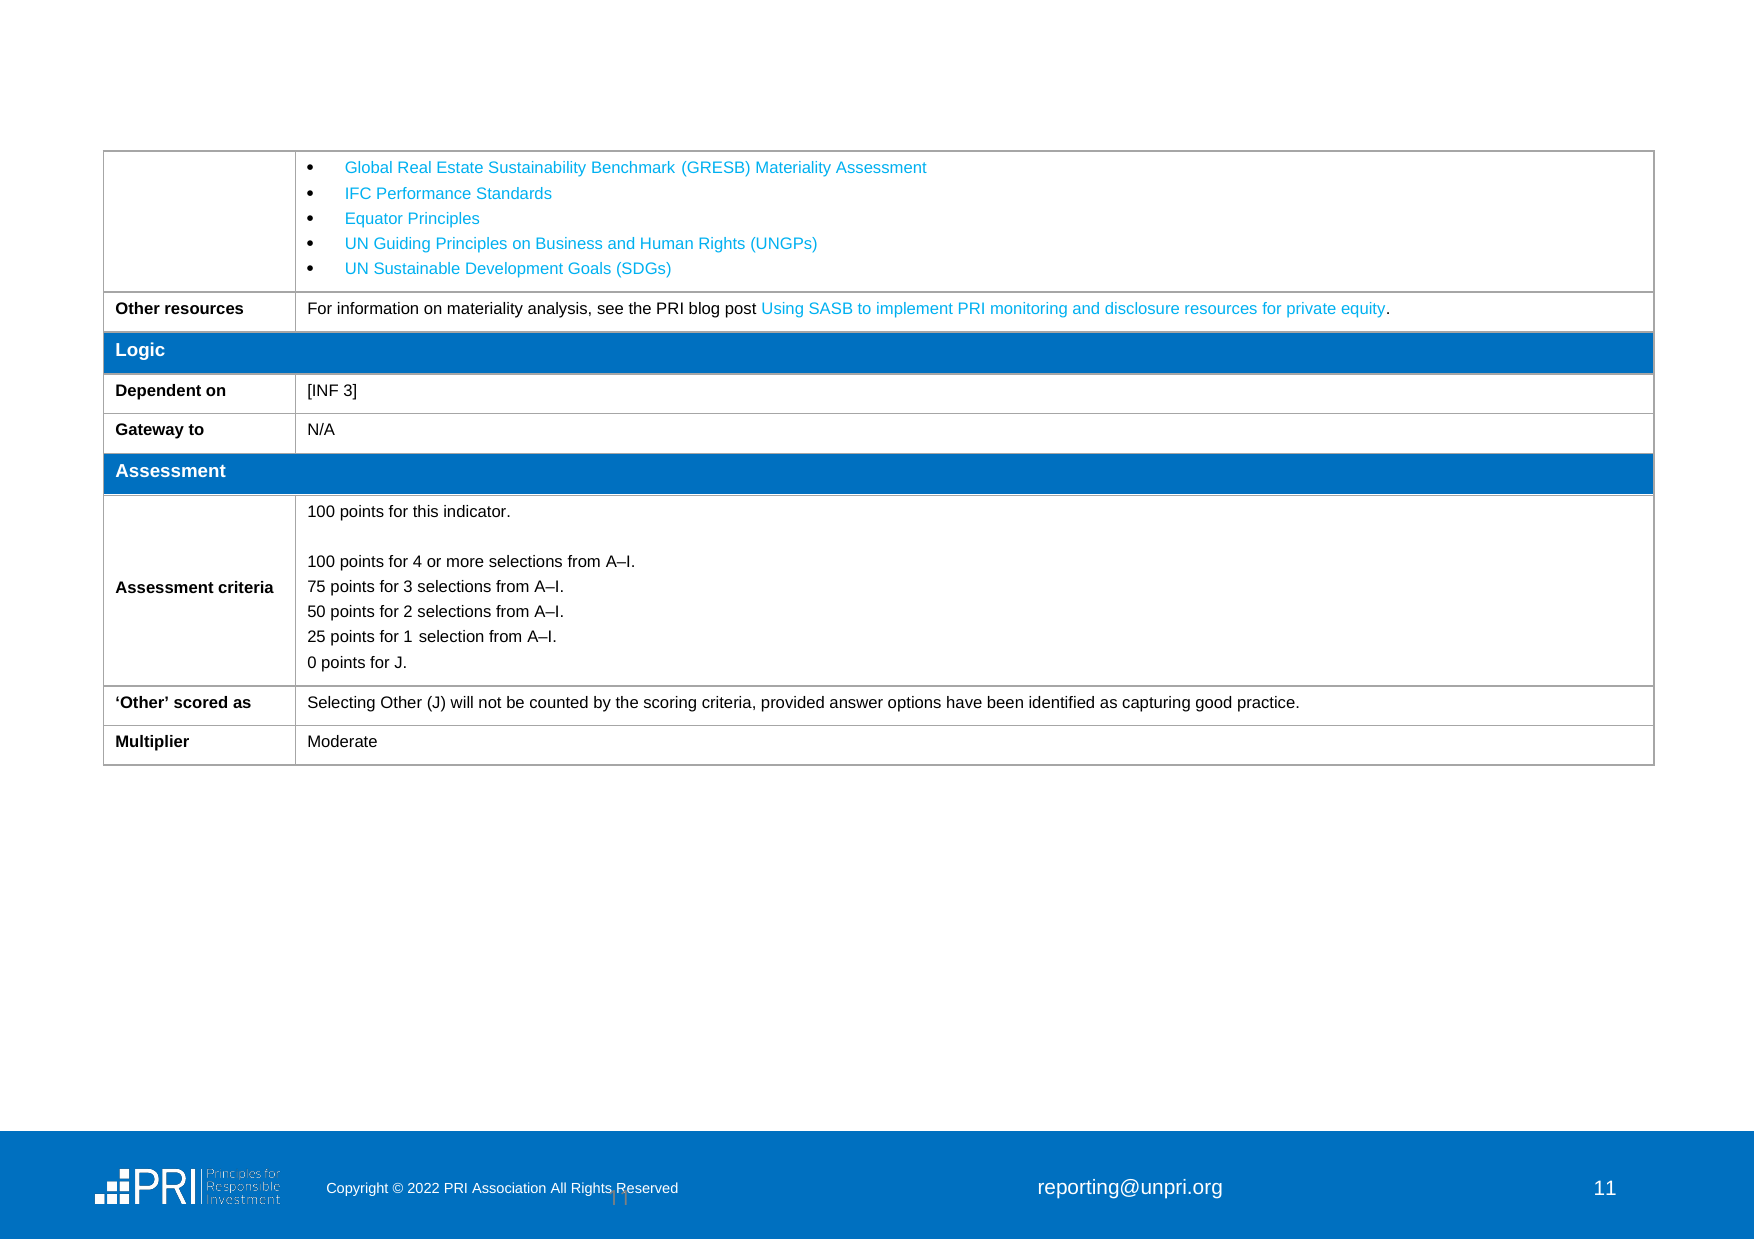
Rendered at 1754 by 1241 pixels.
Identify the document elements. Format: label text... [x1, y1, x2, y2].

table_cell For information on materiality analysis, see the PRI blog post Using SASB to implement PRI monitoring and disclosure resources for private equity. [296, 293, 1653, 331]
picture [640, 238, 648, 249]
table_cell [INF 3] [296, 375, 1653, 413]
picture [793, 238, 799, 249]
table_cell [104, 152, 295, 291]
table_cell Assessment criteria [104, 496, 295, 685]
table_cell ‘Other’ scored as [104, 687, 295, 725]
table_cell Assessment [104, 454, 1653, 494]
picture [92, 1166, 282, 1207]
table_cell Logic [104, 333, 1653, 373]
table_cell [296, 152, 1653, 291]
picture [345, 213, 354, 224]
table_cell Other resources [104, 293, 295, 331]
table_cell Moderate [296, 726, 1653, 764]
table_cell Gateway to [104, 414, 295, 452]
table_cell 100 points for this indicator. 100 points for 4 or more selections from A–I. 75 points for 3 selections from A–I. 50 points for 2 selections from A–I. 25 points for 1 selection from A–I. 0 points for J. [296, 496, 1653, 685]
table_cell Selecting Other (J) will not be counted by the scoring criteria, provided answer options have been identified as capturing good practice. [296, 687, 1653, 725]
table_cell Dependent on [104, 375, 295, 413]
picture [712, 162, 721, 173]
table_cell N/A [296, 414, 1653, 452]
table_cell Multiplier [104, 726, 295, 764]
